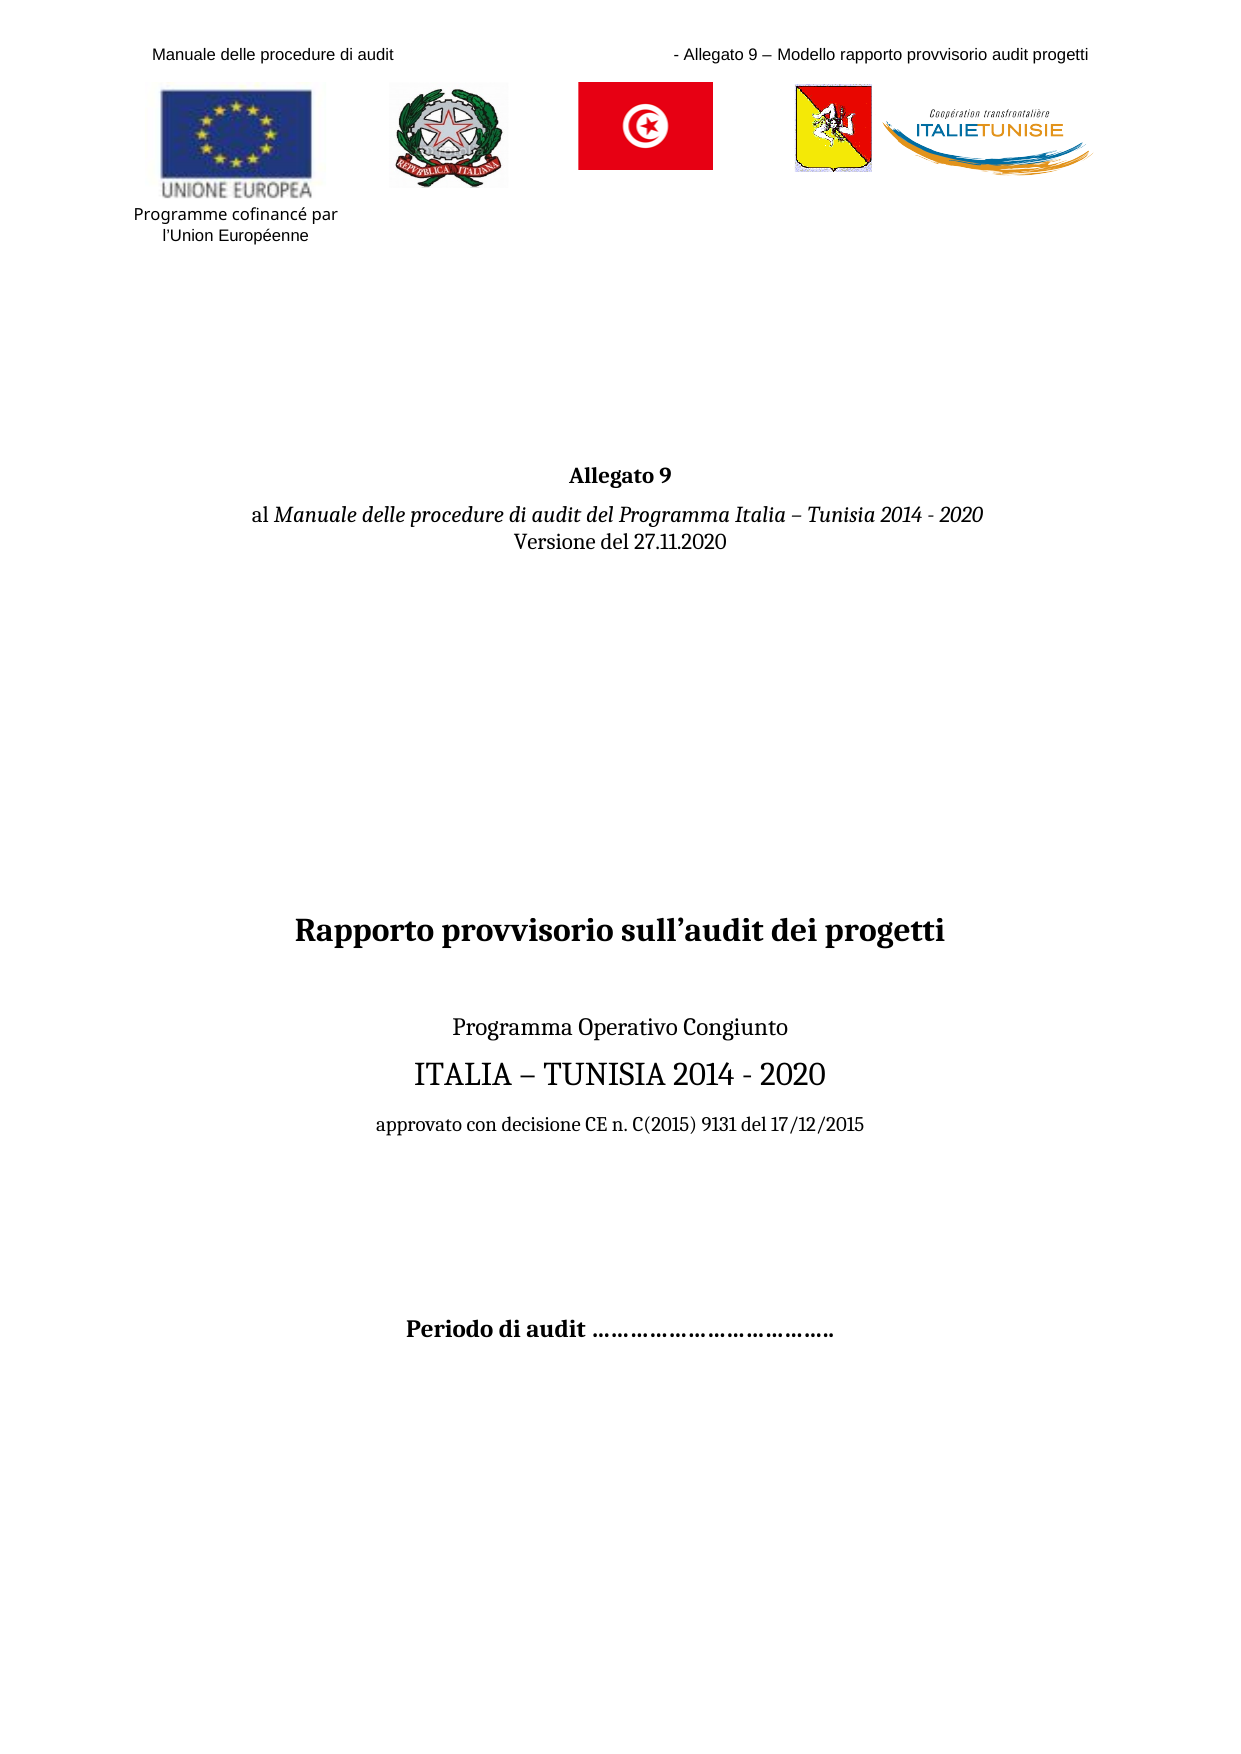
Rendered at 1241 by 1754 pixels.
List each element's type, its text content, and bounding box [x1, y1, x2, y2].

picture [874, 82, 1102, 197]
picture [794, 84, 872, 172]
text Rapporto provvisorio sull’audit dei progetti [118, 912, 1122, 950]
text al Manuale delle procedure di audit del Programma Italia – Tunisia 2014 - 2020 Versione del 27.11.2020 [118, 502, 1122, 555]
text Allegato 9 [118, 463, 1122, 489]
text approvato con decisione CE n. C(2015) 9131 del 17/12/2015 [118, 1113, 1122, 1137]
text ITALIA – TUNISIA 2014 - 2020 [118, 1056, 1122, 1094]
picture [388, 82, 509, 188]
picture [144, 82, 327, 203]
text Programma Operativo Congiunto [118, 1012, 1122, 1041]
picture [578, 82, 713, 170]
text Periodo di audit ……………………………….. [118, 1315, 1122, 1344]
